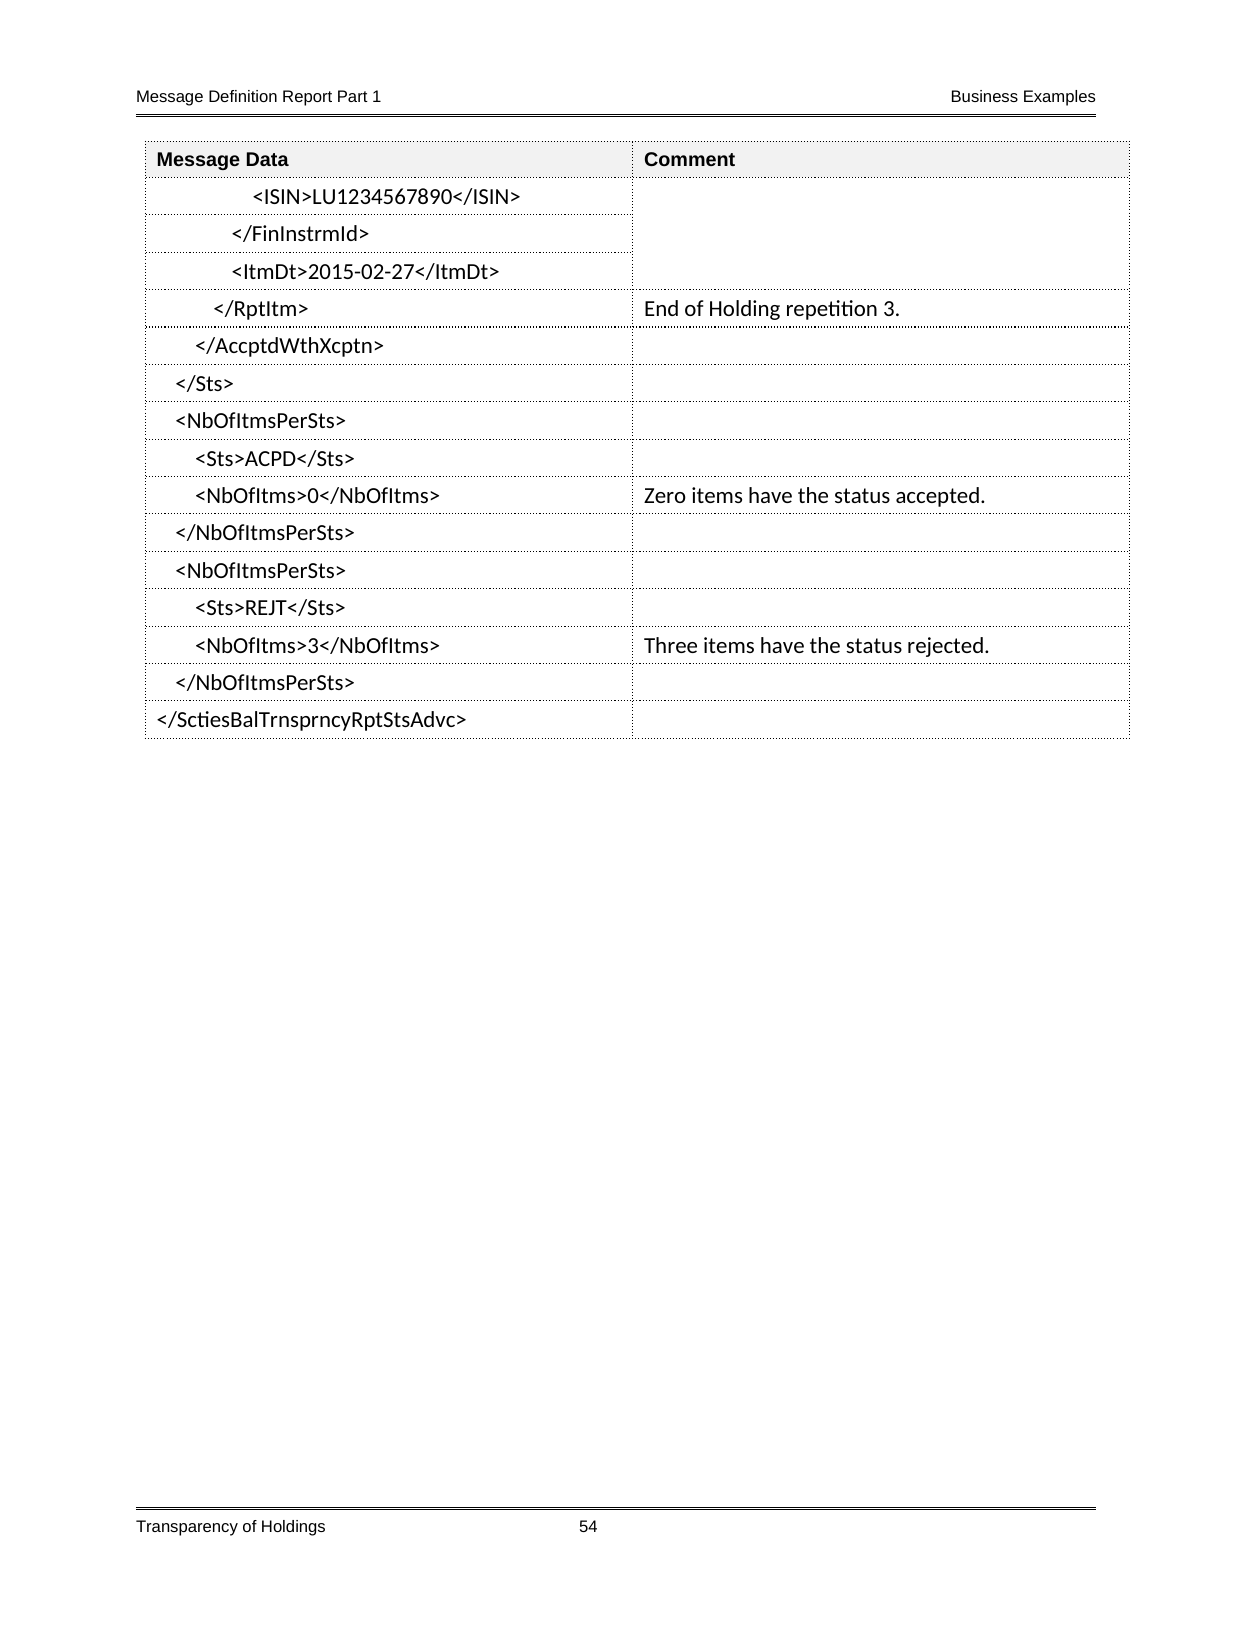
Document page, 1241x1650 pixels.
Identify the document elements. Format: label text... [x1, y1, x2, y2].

table_cell <ISIN>LU1234567890</ISIN> [145, 177, 633, 214]
table_cell </AccptdWthXcptn> [145, 326, 633, 364]
table_cell <NbOfItmsPerSts> [145, 551, 633, 588]
table_cell [633, 513, 1129, 551]
table_header Comment [633, 141, 1129, 177]
table_cell [633, 439, 1129, 476]
table_cell </Sts> [145, 364, 633, 401]
table_cell <Sts>ACPD</Sts> [145, 439, 633, 476]
table_header Message Data [145, 141, 633, 177]
table_cell <NbOfItms>3</NbOfItms> [145, 626, 633, 663]
table_cell [633, 401, 1129, 438]
table_cell <ItmDt>2015-02-27</ItmDt> [145, 252, 633, 289]
table_cell [633, 588, 1129, 626]
table_cell </NbOfItmsPerSts> [145, 663, 633, 700]
table_cell [633, 326, 1129, 364]
table_cell [633, 551, 1129, 588]
table_cell End of Holding repetition 3. [633, 289, 1129, 326]
table_cell <Sts>REJT</Sts> [145, 588, 633, 626]
table_cell [633, 700, 1129, 738]
table_cell <NbOfItms>0</NbOfItms> [145, 476, 633, 513]
table_cell </RptItm> [145, 289, 633, 326]
table_cell </SctiesBalTrnsprncyRptStsAdvc> [145, 700, 633, 738]
table_cell [633, 364, 1129, 401]
table_cell <NbOfItmsPerSts> [145, 401, 633, 438]
table_cell Zero items have the status accepted. [633, 476, 1129, 513]
table_cell Three items have the status rejected. [633, 626, 1129, 663]
table_cell [633, 663, 1129, 700]
table_cell </NbOfItmsPerSts> [145, 513, 633, 551]
table_cell </FinInstrmId> [145, 214, 633, 252]
